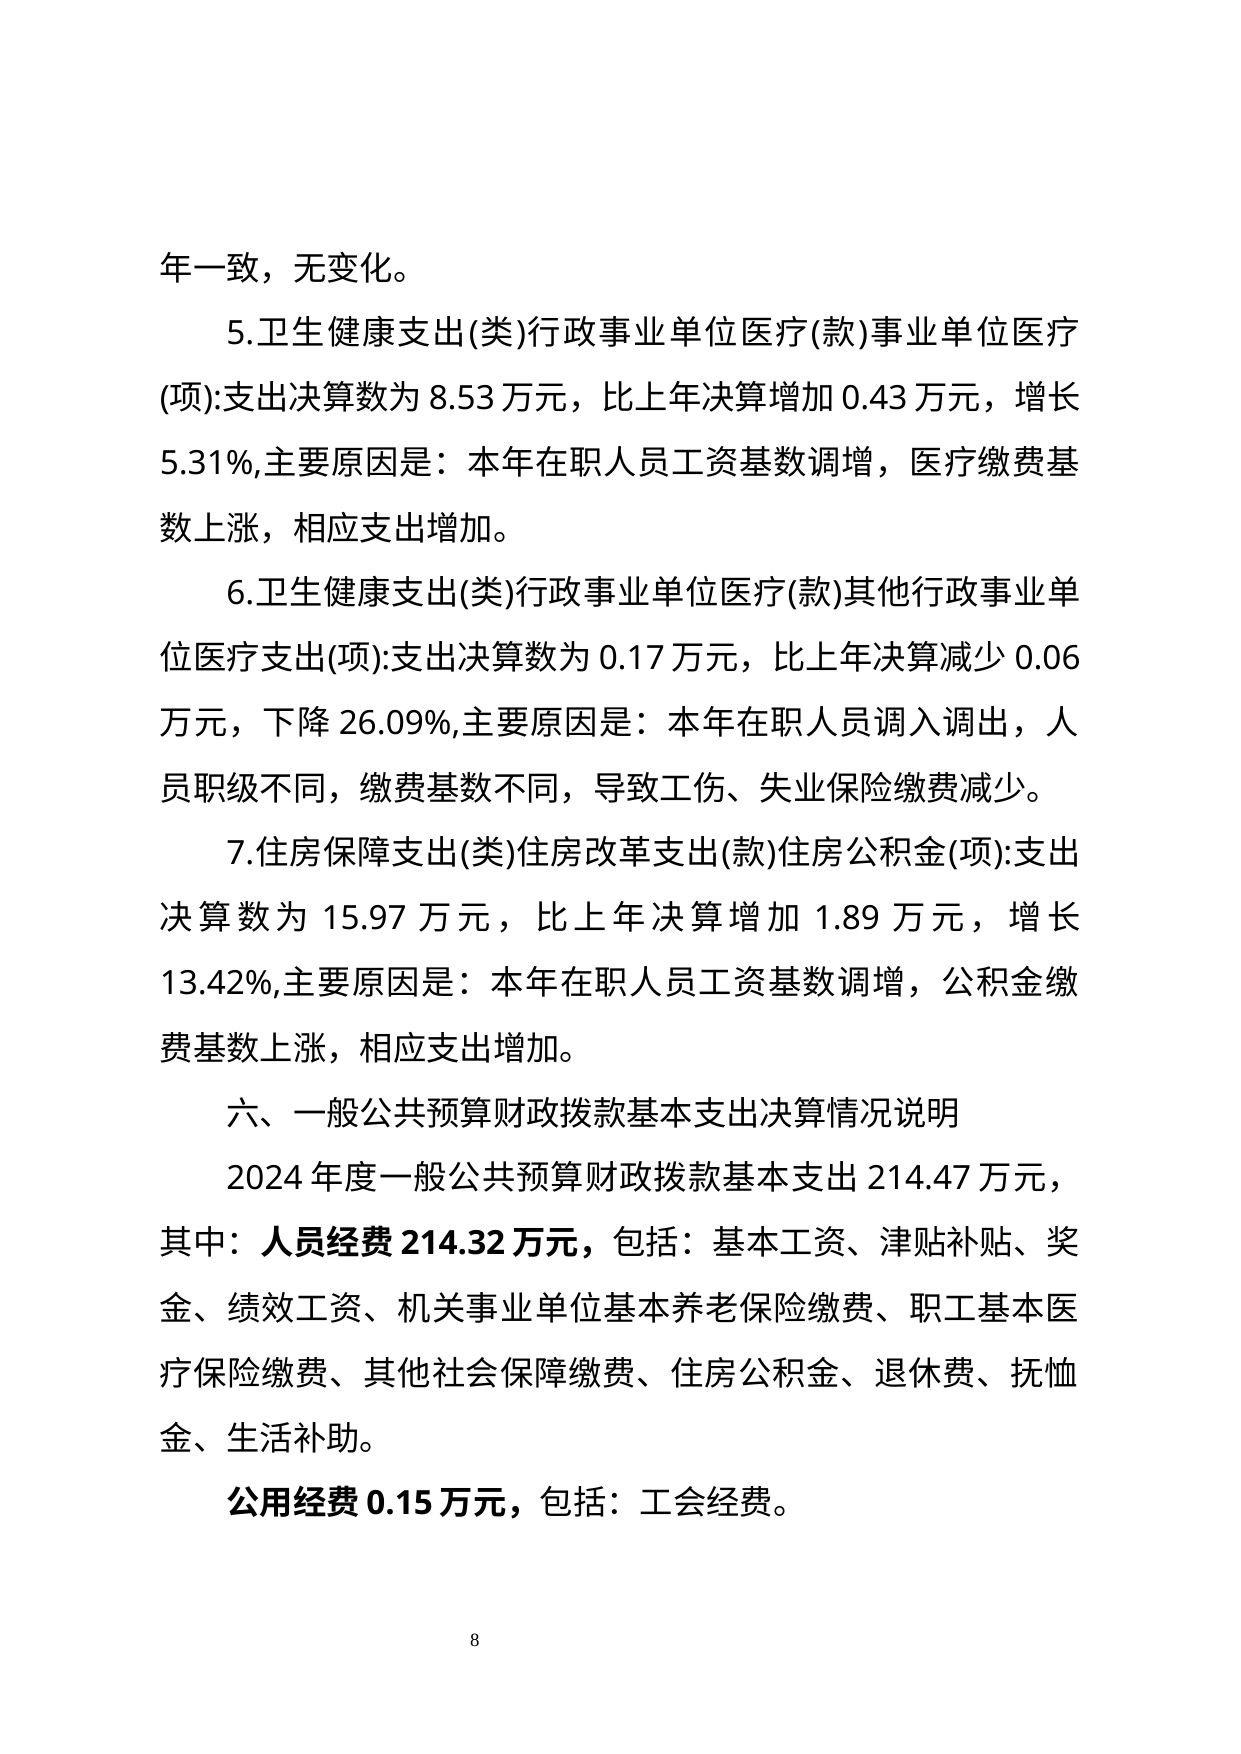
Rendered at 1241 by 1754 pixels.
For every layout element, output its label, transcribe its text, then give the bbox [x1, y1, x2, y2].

text 六、一般公共预算财政拨款基本支出决算情况说明 [159, 1078, 1081, 1143]
text 6.卫生健康支出(类)行政事业单位医疗(款)其他行政事业单位医疗支出(项):支出决算数为0.17万元，比上年决算减少0.06万元，下降26.09%,主要原因是：本年在职人员调入调出，人员职级不同，缴费基数不同，导致工伤、失业保险缴费减少。 [159, 558, 1081, 818]
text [159, 233, 1081, 298]
text 公用经费0.15万元，包括：工会经费。 [159, 1468, 1081, 1533]
text 5.卫生健康支出(类)行政事业单位医疗(款)事业单位医疗(项):支出决算数为8.53万元，比上年决算增加0.43万元，增长5.31%,主要原因是：本年在职人员工资基数调增，医疗缴费基数上涨，相应支出增加。 [159, 298, 1081, 558]
text 2024年度一般公共预算财政拨款基本支出214.47万元，其中：人员经费214.32万元，包括：基本工资、津贴补贴、奖金、绩效工资、机关事业单位基本养老保险缴费、职工基本医疗保险缴费、其他社会保障缴费、住房公积金、退休费、抚恤金、生活补助。 [159, 1143, 1081, 1468]
text 7.住房保障支出(类)住房改革支出(款)住房公积金(项):支出决算数为15.97万元，比上年决算增加1.89万元，增长13.42%,主要原因是：本年在职人员工资基数调增，公积金缴费基数上涨，相应支出增加。 [159, 818, 1081, 1078]
